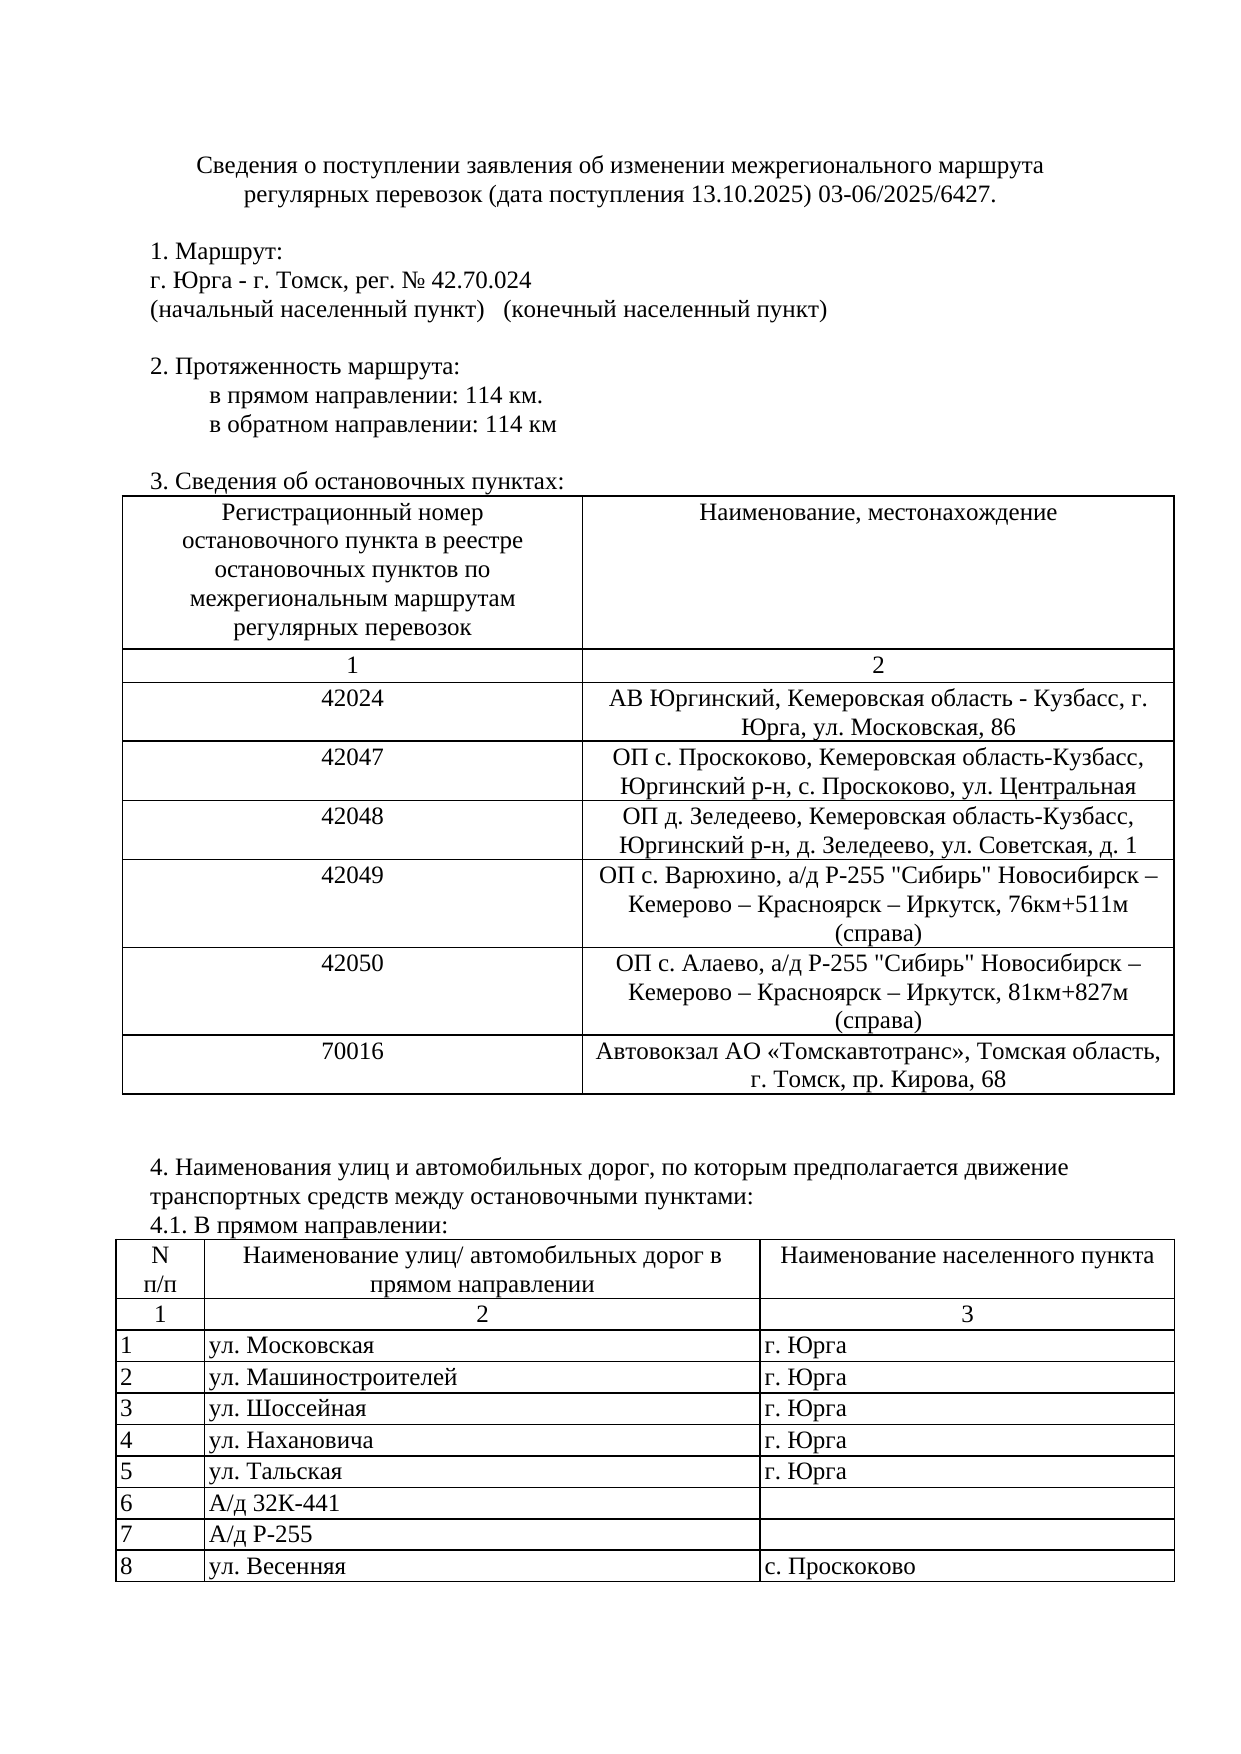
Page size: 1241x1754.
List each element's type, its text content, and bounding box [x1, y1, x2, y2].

table_cell 42048 [123, 801, 582, 858]
table_cell 8 [117, 1551, 204, 1581]
table_cell ул. Тальская [205, 1457, 759, 1486]
table_cell 1 [123, 650, 582, 681]
table_cell ОП с. Проскоково, Кемеровская область-Кузбасс, Юргинский р-н, с. Проскоково, ул. Центральная [583, 742, 1173, 799]
text в прямом направлении: 114 км. [150, 380, 1090, 409]
text Сведения о поступлении заявления об изменении межрегионального маршрута регулярных перевозок (дата поступления 13.10.2025) 03-06/2025/6427. [150, 150, 1090, 207]
table_cell 3 [761, 1299, 1174, 1329]
text 1. Маршрут: [150, 236, 1090, 265]
table_cell ул. Нахановича [205, 1425, 759, 1455]
text 4.1. В прямом направлении: [150, 1210, 1090, 1238]
table_cell г. Юрга [761, 1362, 1174, 1392]
table_cell 1 [117, 1299, 204, 1329]
text г. Юрга - г. Томск, рег. № 42.70.024 [150, 265, 1090, 294]
table_header Наименование, местонахождение [583, 497, 1173, 648]
table_cell ул. Московская [205, 1331, 759, 1361]
text (начальный населенный пункт) (конечный населенный пункт) [150, 294, 1090, 322]
table_cell г. Юрга [761, 1425, 1174, 1455]
table_cell 42049 [123, 860, 582, 946]
table_cell 3 [117, 1394, 204, 1423]
table_cell А/д 32К-441 [205, 1488, 759, 1518]
table_cell 4 [117, 1425, 204, 1455]
table_cell [761, 1520, 1174, 1549]
table_cell 6 [117, 1488, 204, 1518]
table_cell [761, 1488, 1174, 1518]
text 4. Наименования улиц и автомобильных дорог, по которым предполагается движение транспортных средств между остановочными пунктами: [150, 1152, 1090, 1210]
table_cell 42024 [123, 683, 582, 740]
table_cell 42047 [123, 742, 582, 799]
table_cell ул. Шоссейная [205, 1394, 759, 1423]
table_cell ОП д. Зеледеево, Кемеровская область-Кузбасс, Юргинский р-н, д. Зеледеево, ул. Советская, д. 1 [583, 801, 1173, 858]
table_cell 2 [205, 1299, 759, 1329]
table_header Наименование населенного пункта [761, 1240, 1174, 1298]
table_cell 2 [117, 1362, 204, 1392]
table_cell ОП с. Алаево, а/д Р-255 "Сибирь" Новосибирск – Кемерово – Красноярск – Иркутск, 81км+827м (справа) [583, 948, 1173, 1034]
table_cell г. Юрга [761, 1394, 1174, 1423]
table_cell 7 [117, 1520, 204, 1549]
text 3. Сведения об остановочных пунктах: [150, 466, 1090, 495]
table_header N п/п [117, 1240, 204, 1298]
table_header Наименование улиц/ автомобильных дорог в прямом направлении [205, 1240, 759, 1298]
table_cell г. Юрга [761, 1457, 1174, 1486]
table_cell ОП с. Варюхино, а/д Р-255 "Сибирь" Новосибирск – Кемерово – Красноярск – Иркутск, 76км+511м (справа) [583, 860, 1173, 946]
table_cell 5 [117, 1457, 204, 1486]
table_cell 1 [117, 1331, 204, 1361]
text в обратном направлении: 114 км [150, 409, 1090, 437]
table_header Регистрационный номер остановочного пункта в реестре остановочных пунктов по межрегиональным маршрутам регулярных перевозок [123, 497, 582, 648]
table_cell 42050 [123, 948, 582, 1034]
table_cell ул. Весенняя [205, 1551, 759, 1581]
table_cell 70016 [123, 1036, 582, 1093]
table_cell Автовокзал АО «Томскавтотранс», Томская область, г. Томск, пр. Кирова, 68 [583, 1036, 1173, 1093]
table_cell г. Юрга [761, 1331, 1174, 1361]
table_cell АВ Юргинский, Кемеровская область - Кузбасс, г. Юрга, ул. Московская, 86 [583, 683, 1173, 740]
table_cell 2 [583, 650, 1173, 681]
table_cell А/д Р-255 [205, 1520, 759, 1549]
table_cell с. Проскоково [761, 1551, 1174, 1581]
text 2. Протяженность маршрута: [150, 351, 1090, 380]
table_cell ул. Машиностроителей [205, 1362, 759, 1392]
